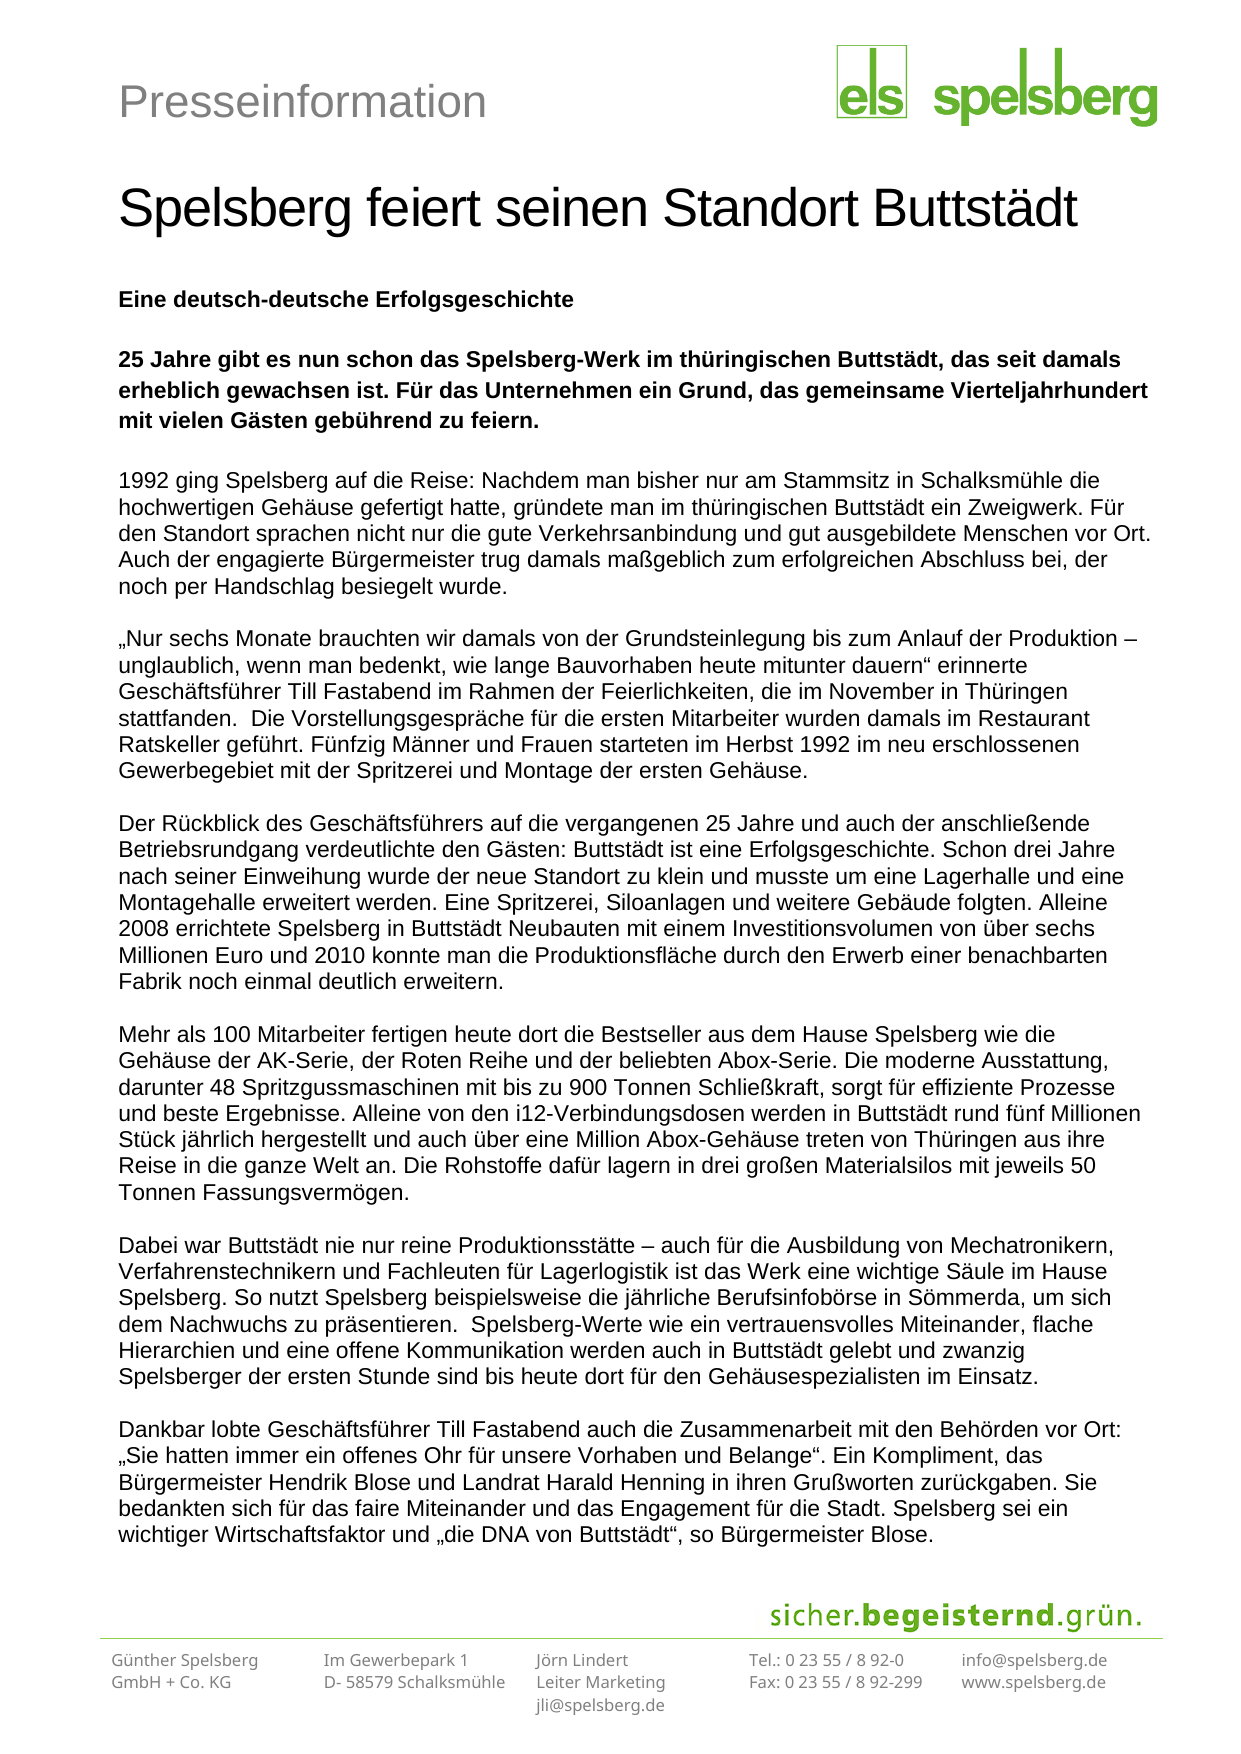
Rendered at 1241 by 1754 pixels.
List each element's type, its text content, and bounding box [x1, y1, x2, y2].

text Dabei war Buttstädt nie nur reine Produktionsstätte – auch für die Ausbildung von Mechatronikern, Verfahrenstechnikern und Fachleuten für Lagerlogistik ist das Werk eine wichtige Säule im Hause Spelsberg. So nutzt Spelsberg beispielsweise die jährliche Berufsinfobörse in Sömmerda, um sich dem Nachwuchs zu präsentieren. Spelsberg-Werte wie ein vertrauensvolles Miteinander, flache Hierarchien und eine offene Kommunikation werden auch in Buttstädt gelebt und zwanzig Spelsberger der ersten Stunde sind bis heute dort für den Gehäusespezialisten im Einsatz. [118, 1232, 1152, 1390]
text „Nur sechs Monate brauchten wir damals von der Grundsteinlegung bis zum Anlauf der Produktion – unglaublich, wenn man bedenkt, wie lange Bauvorhaben heute mitunter dauern“ erinnerte Geschäftsführer Till Fastabend im Rahmen der Feierlichkeiten, die im November in Thüringen stattfanden. Die Vorstellungsgespräche für die ersten Mitarbeiter wurden damals im Restaurant Ratskeller geführt. Fünfzig Männer und Frauen starteten im Herbst 1992 im neu erschlossenen Gewerbegebiet mit der Spritzerei und Montage der ersten Gehäuse. [118, 625, 1152, 783]
text Mehr als 100 Mitarbeiter fertigen heute dort die Bestseller aus dem Hause Spelsberg wie die Gehäuse der AK-Serie, der Roten Reihe und der beliebten Abox-Serie. Die moderne Ausstattung, darunter 48 Spritzgussmaschinen mit bis zu 900 Tonnen Schließkraft, sorgt für effiziente Prozesse und beste Ergebnisse. Alleine von den i12-Verbindungsdosen werden in Buttstädt rund fünf Millionen Stück jährlich hergestellt und auch über eine Million Abox-Gehäuse treten von Thüringen aus ihre Reise in die ganze Welt an. Die Rohstoffe dafür lagern in drei großen Materialsilos mit jeweils 50 Tonnen Fassungsvermögen. [118, 1021, 1152, 1205]
text Dankbar lobte Geschäftsführer Till Fastabend auch die Zusammenarbeit mit den Behörden vor Ort: „Sie hatten immer ein offenes Ohr für unsere Vorhaben und Belange“. Ein Kompliment, das Bürgermeister Hendrik Blose und Landrat Harald Henning in ihren Grußworten zurückgaben. Sie bedankten sich für das faire Miteinander und das Engagement für die Stadt. Spelsberg sei ein wichtiger Wirtschaftsfaktor und „die DNA von Buttstädt“, so Bürgermeister Blose. [118, 1416, 1152, 1548]
title Spelsberg feiert seinen Standort Buttstädt [118, 176, 1152, 238]
picture [755, 1592, 1152, 1638]
picture [836, 45, 1158, 127]
text 25 Jahre gibt es nun schon das Spelsberg-Werk im thüringischen Buttstädt, das seit damals erheblich gewachsen ist. Für das Unternehmen ein Grund, das gemeinsame Vierteljahrhundert mit vielen Gästen gebührend zu feiern. [118, 346, 1152, 433]
text Eine deutsch-deutsche Erfolgsgeschichte [118, 286, 1152, 312]
text 1992 ging Spelsberg auf die Reise: Nachdem man bisher nur am Stammsitz in Schalksmühle die hochwertigen Gehäuse gefertigt hatte, gründete man im thüringischen Buttstädt ein Zweigwerk. Für den Standort sprachen nicht nur die gute Verkehrsanbindung und gut ausgebildete Menschen vor Ort. Auch der engagierte Bürgermeister trug damals maßgeblich zum erfolgreichen Abschluss bei, der noch per Handschlag besiegelt wurde. [118, 467, 1152, 599]
text Der Rückblick des Geschäftsführers auf die vergangenen 25 Jahre und auch der anschließende Betriebsrundgang verdeutlichte den Gästen: Buttstädt ist eine Erfolgsgeschichte. Schon drei Jahre nach seiner Einweihung wurde der neue Standort zu klein und musste um eine Lagerhalle und eine Montagehalle erweitert werden. Eine Spritzerei, Siloanlagen und weitere Gebäude folgten. Alleine 2008 errichtete Spelsberg in Buttstädt Neubauten mit einem Investitionsvolumen von über sechs Millionen Euro und 2010 konnte man die Produktionsfläche durch den Erwerb einer benachbarten Fabrik noch einmal deutlich erweitern. [118, 810, 1152, 994]
